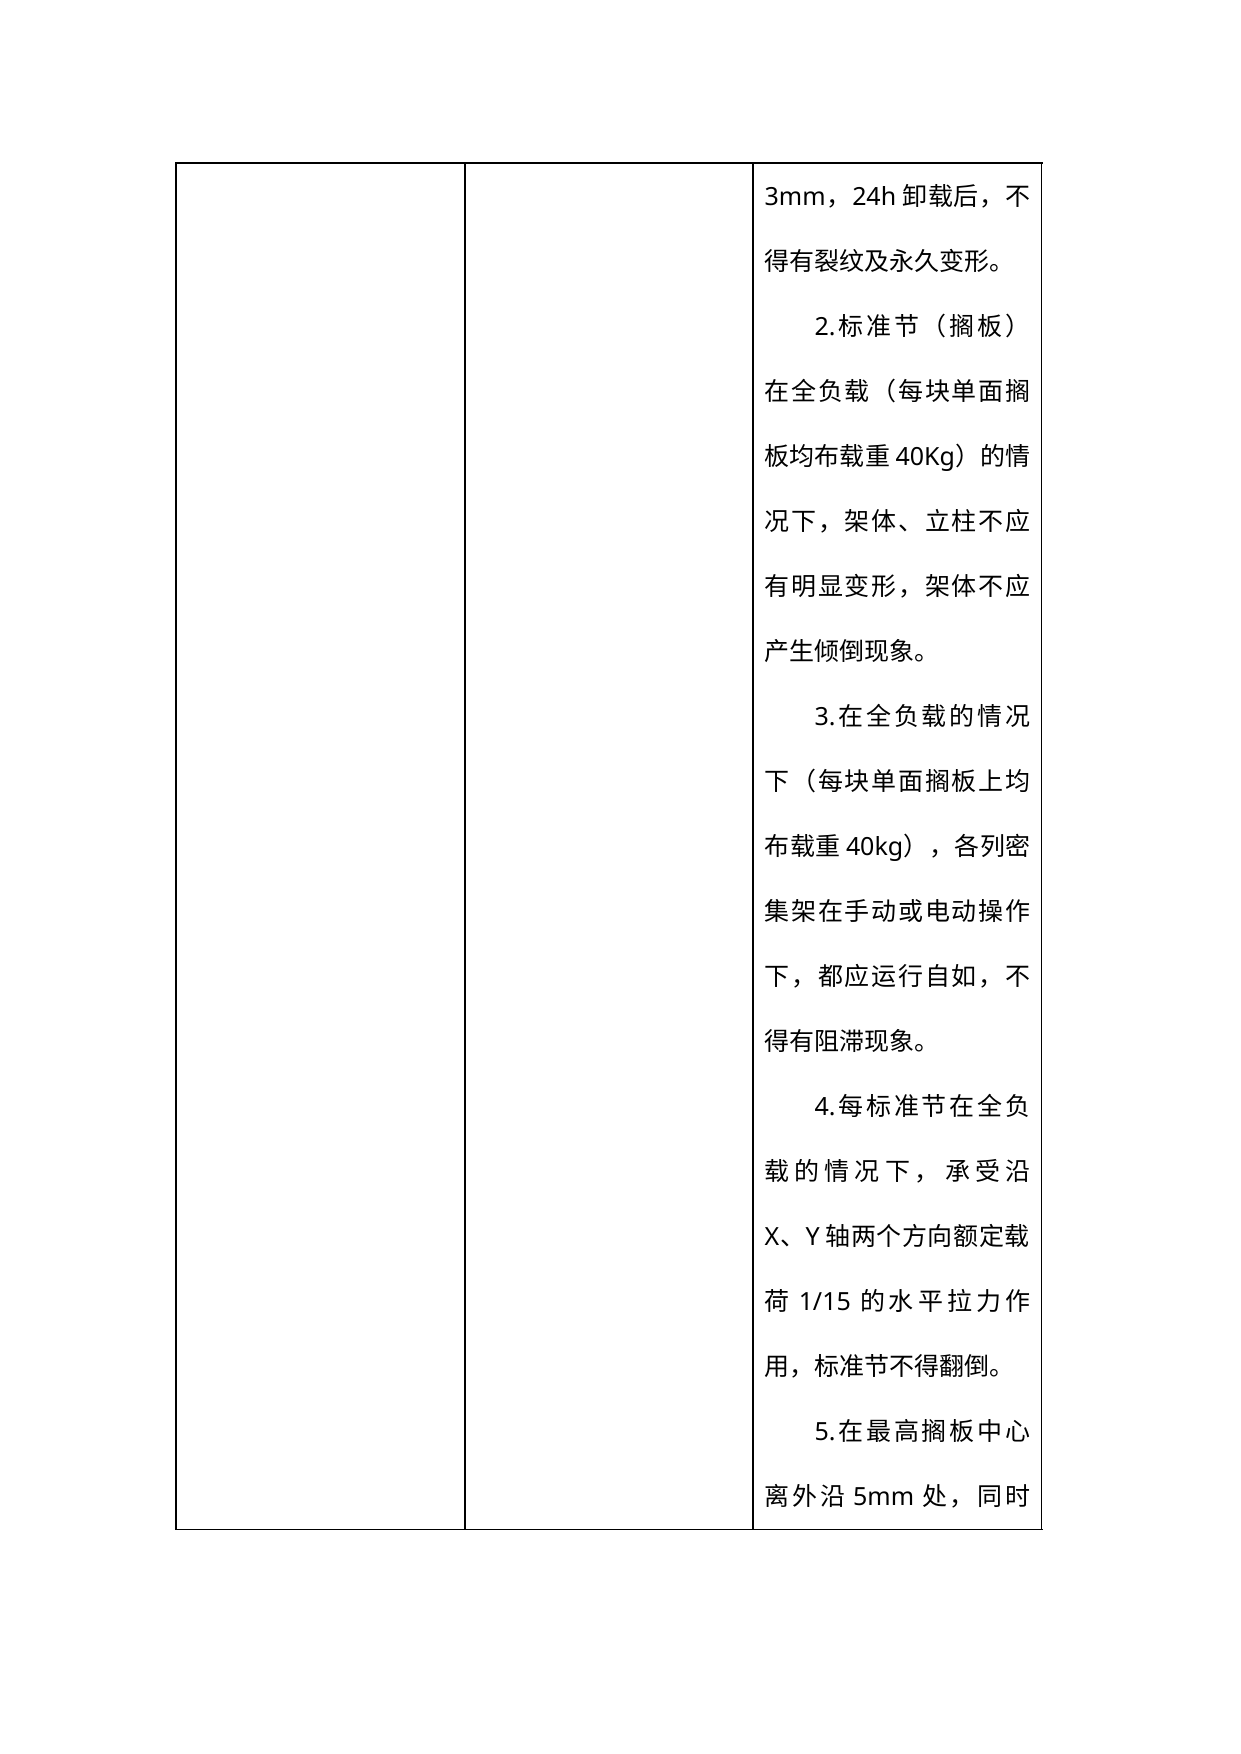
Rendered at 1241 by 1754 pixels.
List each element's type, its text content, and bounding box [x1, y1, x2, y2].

table_cell 1 [177, 164, 464, 1528]
table_cell [466, 164, 752, 1528]
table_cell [754, 164, 1041, 1528]
